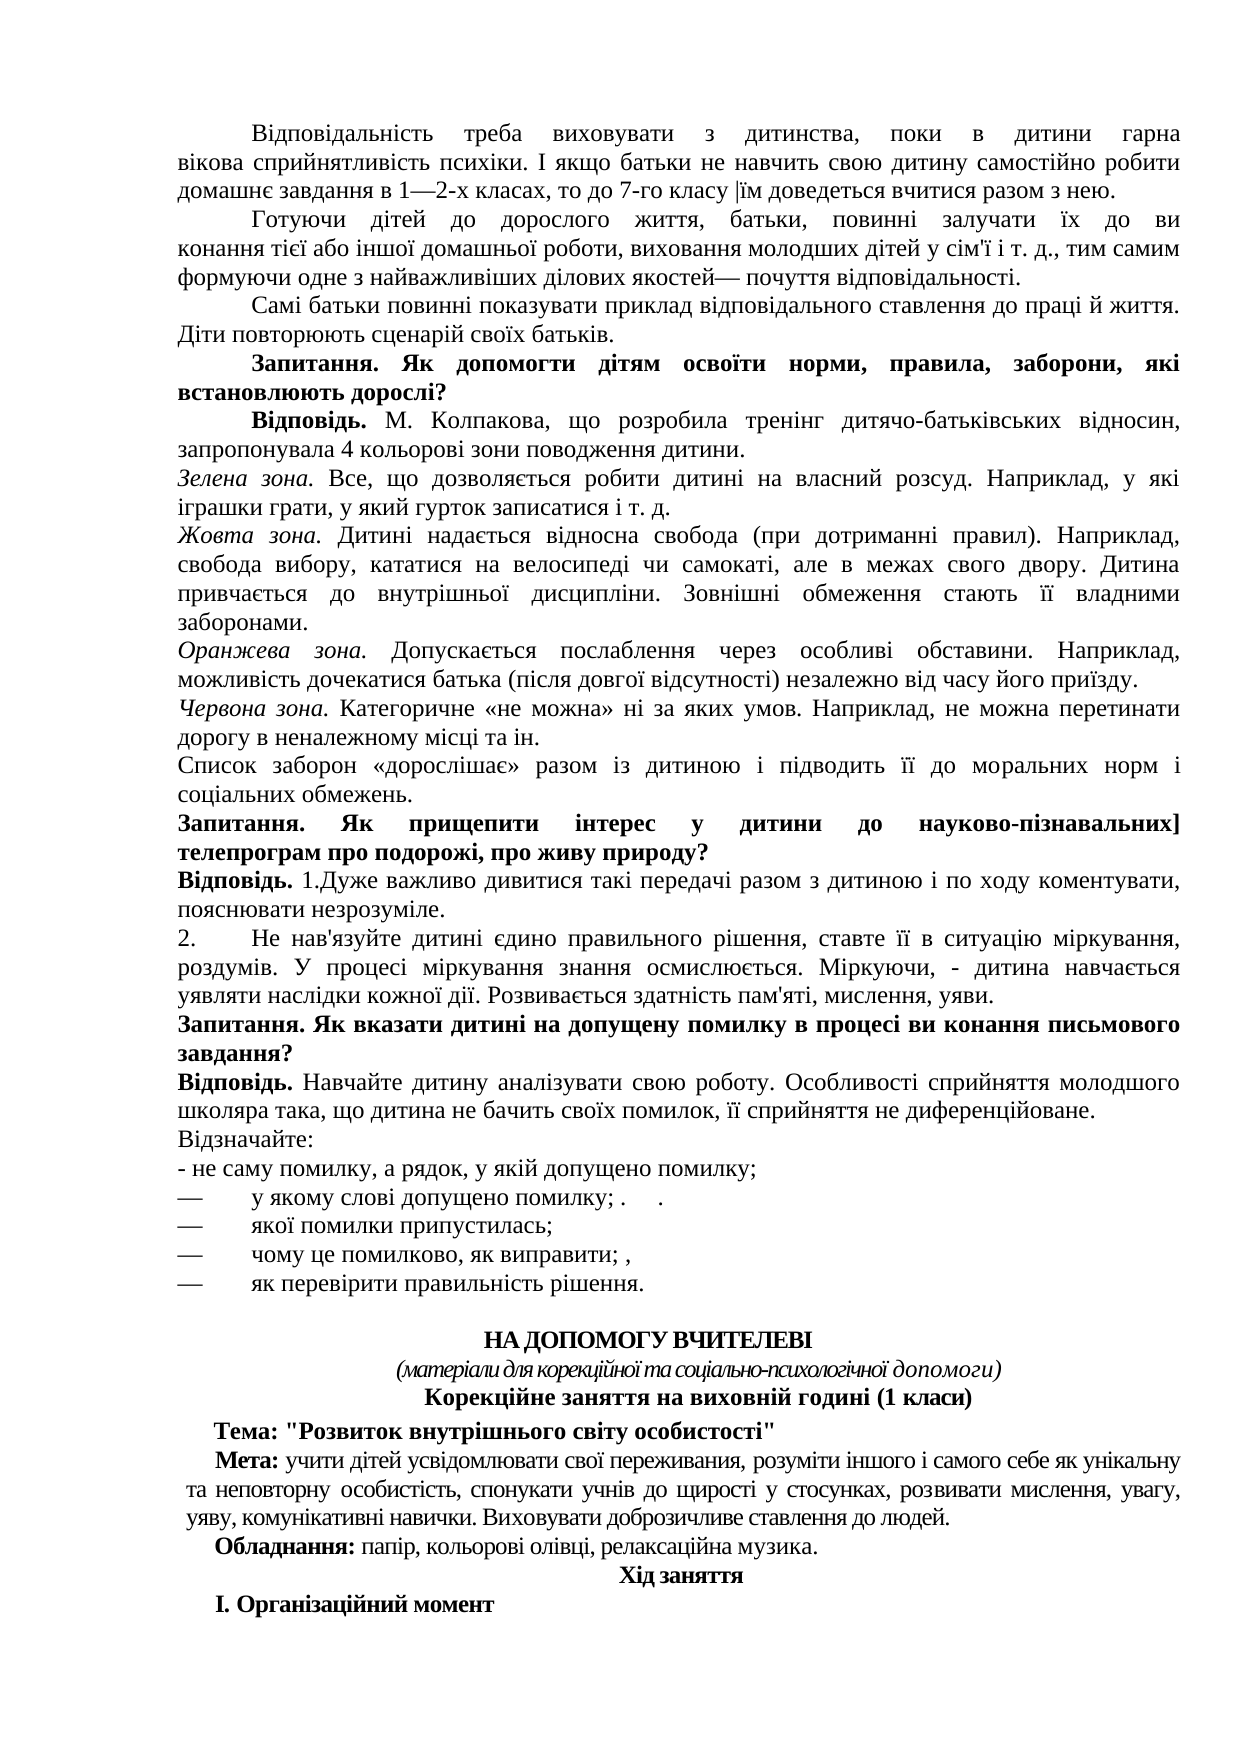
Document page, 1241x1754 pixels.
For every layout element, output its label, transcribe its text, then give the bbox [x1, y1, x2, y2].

text (матеріали для корекційної та соціально-психологічної допомоги) [216, 1354, 1181, 1382]
text Список заборон «дорослішає» разом із дитиною і підводить її до моральних норм і соціальних обмежень. [177, 751, 1181, 808]
text Самі батьки повинні показувати приклад відповідального ставлення до праці й життя. Діти повторюють сценарій своїх батьків. [177, 291, 1181, 348]
text Відповідальність треба виховувати з дитинства, поки в дитини гарна вікова сприйнятливість психіки. І якщо батьки не навчить свою дитину самостійно робити домашнє завдання в 1—2-х класах, то до 7-го класу |їм доведеться вчитися разом з нею. [177, 118, 1181, 204]
text Зелена зона. Все, що дозволяється робити дитині на власний розсуд. Наприклад, у які іграшки грати, у який гурток записатися і т. д. [177, 463, 1181, 521]
text 2. Не нав'язуйте дитині єдино правильного рішення, ставте її в ситуацію міркування, роздумів. У процесі міркування знання осмислюється. Міркуючи, - дитина навчається уявляти наслідки кожної дії. Розвивається здатність пам'яті, мислення, уяви. [177, 923, 1181, 1009]
text Запитання. Як допомогти дітям освоїти норми, правила, заборони, які встановлюють дорослі? [177, 348, 1181, 406]
list якої помилки припустилась; [177, 1211, 1181, 1239]
text Мета: учити дітей усвідомлювати свої переживания, розуміти іншого і самого себе як унікальну та неповторну особистість, спонукати учнів до щирості у стосунках, розвивати мислення, увагу, уяву, комунікативні навички. Виховувати доброзичливе ставлення до людей. [186, 1445, 1181, 1531]
text Відповідь. Навчайте дитину аналізувати свою роботу. Особливості сприйняття молодшого школяра така, що дитина не бачить своїх помилок, її сприйняття не диференційоване. [177, 1067, 1181, 1124]
list у якому слові допущено помилку; . . [177, 1182, 1181, 1211]
list чому це помилково, як виправити; , [177, 1239, 1181, 1268]
text Готуючи дітей до дорослого життя, батьки, повинні залучати їх до ви конання тієї або іншої домашньої роботи, виховання молодших дітей у сім'ї і т. д., тим самим формуючи одне з найважливіших ділових якостей— почуття відповідальності. [177, 204, 1181, 291]
text Відповідь. М. Колпакова, що розробила тренінг дитячо-батьківських відносин, запропонувала 4 кольорові зони поводження дитини. [177, 406, 1181, 463]
text Жовта зона. Дитині надається відносна свобода (при дотриманні правил). Наприклад, свобода вибору, кататися на велосипеді чи самокаті, але в межах свого двору. Дитина привчається до внутрішньої дисципліни. Зовнішні обмеження стають її владними заборонами. [177, 521, 1181, 636]
text Оранжева зона. Допускається послаблення через особливі обставини. Наприклад, можливість дочекатися батька (після довгої відсутності) незалежно від часу його приїзду. [177, 636, 1181, 693]
text Червона зона. Категоричне «не можна» ні за яких умов. Наприклад, не можна перетинати дорогу в неналежному місці та ін. [177, 693, 1181, 751]
text Тема: "Розвиток внутрішнього світу особистості" [213, 1416, 1181, 1445]
text Корекційне заняття на виховній годині (1 класи) [216, 1382, 1181, 1411]
text Обладнання: папір, кольорові олівці, релаксаційна музика. [187, 1531, 1180, 1560]
text Запитання. Як вказати дитині на допущену помилку в процесі ви конання письмового завдання? [177, 1009, 1181, 1067]
text Відповідь. 1.Дуже важливо дивитися такі передачі разом з дитиною і по ходу коментувати, пояснювати незрозуміле. [177, 866, 1181, 923]
text - не саму помилку, а рядок, у якій допущено помилку; [177, 1153, 1181, 1182]
list як перевірити правильність рішення. [177, 1268, 1181, 1297]
text І. Організаційний момент [215, 1589, 1181, 1617]
text НА ДОПОМОГУ ВЧИТЕЛЕВІ [177, 1325, 1181, 1354]
text Запитання. Як прищепити інтерес у дитини до науково-пізнавальних] телепрограм про подорожі, про живу природу? [177, 808, 1181, 866]
text Хід заняття [182, 1560, 1181, 1589]
text Відзначайте: [177, 1124, 1181, 1153]
